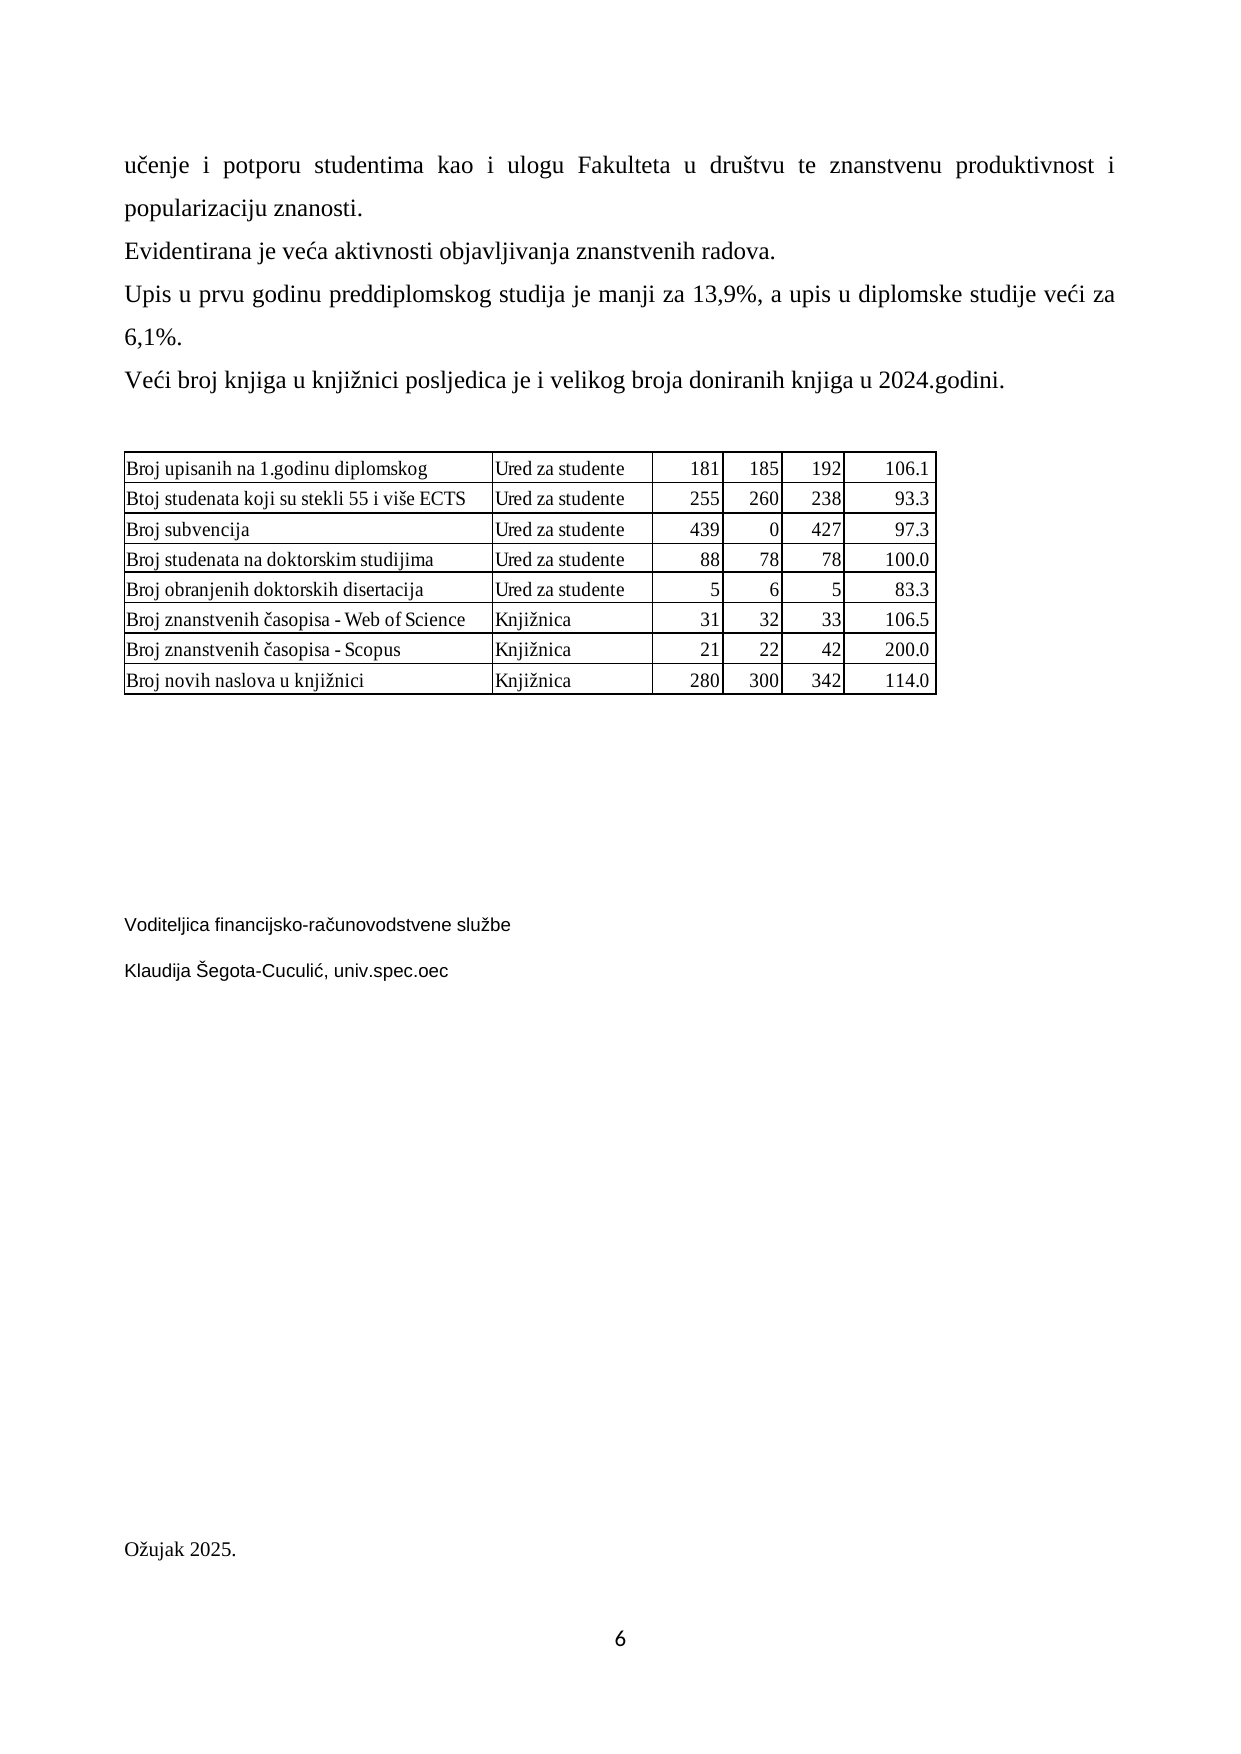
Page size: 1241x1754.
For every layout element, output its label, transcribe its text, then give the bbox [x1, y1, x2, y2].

text Upis u prvu godinu preddiplomskog studija je manji za 13,9%, a upis u diplomske studije veći za 6,1%. [124, 279, 1116, 351]
text Veći broj knjiga u knjižnici posljedica je i velikog broja doniranih knjiga u 2024.godini. [124, 366, 1116, 394]
text Voditeljica financijsko-računovodstvene službe [124, 914, 1116, 936]
text Evidentirana je veća aktivnosti objavljivanja znanstvenih radova. [124, 236, 1116, 265]
text Ožujak 2025. [124, 1537, 1116, 1561]
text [124, 150, 1116, 222]
text Klaudija Šegota-Cuculić, univ.spec.oec [124, 960, 1116, 981]
